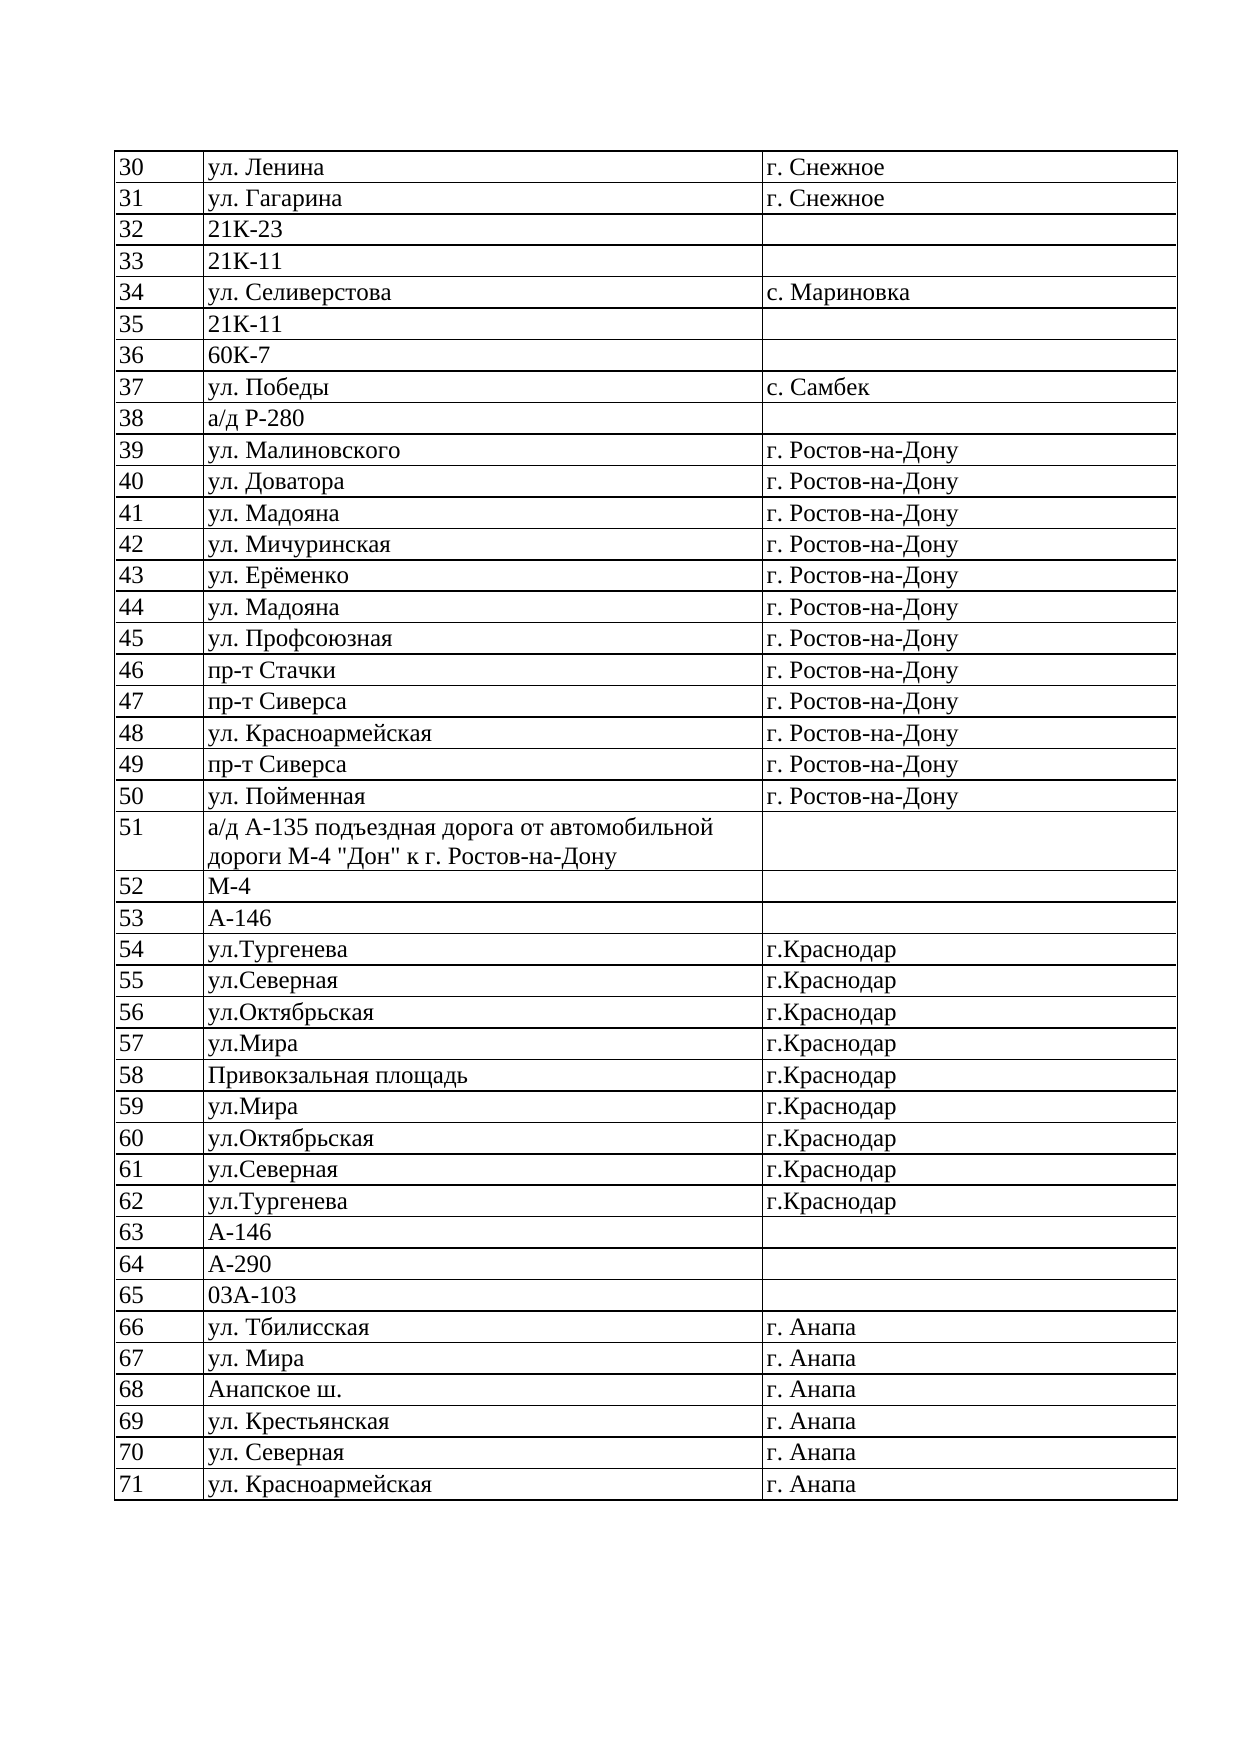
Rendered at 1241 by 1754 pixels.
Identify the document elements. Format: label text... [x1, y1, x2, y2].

table_cell 60К-7 [204, 340, 762, 370]
table_cell 66 [115, 1311, 203, 1342]
table_cell 31 [115, 183, 203, 213]
table_cell ул. Красноармейская [204, 1469, 762, 1499]
table_cell ул.Мира [204, 1092, 762, 1121]
table_cell 54 [115, 934, 203, 964]
table_cell г. Анапа [763, 1342, 1177, 1373]
table_cell г. Ростов-на-Дону [763, 590, 1177, 622]
table_cell г. Ростов-на-Дону [763, 748, 1177, 779]
table_cell г. Снежное [763, 181, 1177, 213]
table_cell ул. Ленина [204, 152, 762, 181]
table_cell ул.Октябрьская [204, 997, 762, 1027]
table_cell 48 [115, 717, 203, 748]
table_cell г. Ростов-на-Дону [763, 653, 1177, 685]
table_cell ул. Мадояна [204, 498, 762, 527]
table_cell ул.Мира [204, 1029, 762, 1058]
table_cell г. Ростов-на-Дону [763, 433, 1177, 464]
table_cell [763, 307, 1177, 339]
table_cell ул. Крестьянская [204, 1406, 762, 1436]
table_cell А-290 [204, 1249, 762, 1279]
table_cell 21К-23 [204, 215, 762, 244]
table_cell 52 [115, 871, 203, 901]
table_cell 03А-103 [204, 1280, 762, 1310]
table_cell г. Анапа [763, 1373, 1177, 1404]
table_cell [763, 213, 1177, 244]
table_cell 45 [115, 623, 203, 653]
table_cell г. Ростов-на-Дону [763, 496, 1177, 527]
table_cell г.Краснодар [763, 1027, 1177, 1058]
table_cell 58 [115, 1060, 203, 1090]
table_cell 38 [115, 403, 203, 433]
table_cell 56 [115, 997, 203, 1027]
table_cell г.Краснодар [763, 933, 1177, 964]
table_cell ул. Пойменная [204, 781, 762, 811]
table_cell [763, 1247, 1177, 1279]
table_cell 35 [115, 308, 203, 339]
table_cell г.Краснодар [763, 1090, 1177, 1121]
table_cell ул. Доватора [204, 466, 762, 496]
table_cell ул. Тбилисская [204, 1312, 762, 1342]
table_cell г. Ростов-на-Дону [763, 685, 1177, 716]
table_cell ул.Тургенева [204, 1186, 762, 1216]
table_cell 62 [115, 1185, 203, 1216]
table_cell Привокзальная площадь [204, 1060, 762, 1090]
table_cell г. Снежное [763, 152, 1177, 181]
table_cell ул. Мичуринская [204, 529, 762, 559]
table_cell [763, 901, 1177, 933]
table_cell Анапское ш. [204, 1375, 762, 1404]
table_cell г.Краснодар [763, 1059, 1177, 1090]
table_cell [763, 244, 1177, 276]
table_cell г.Краснодар [763, 996, 1177, 1027]
table_cell пр-т Сиверса [204, 686, 762, 716]
table_cell 57 [115, 1028, 203, 1058]
table_cell 36 [115, 340, 203, 370]
table_cell ул. Красноармейская [204, 718, 762, 748]
table_cell ул.Октябрьская [204, 1123, 762, 1153]
table_cell ул.Северная [204, 966, 762, 996]
table_cell ул. Мира [204, 1343, 762, 1373]
table_cell 50 [115, 780, 203, 811]
table_cell 40 [115, 466, 203, 496]
table_cell ул. Селиверстова [204, 277, 762, 307]
table_cell 21К-11 [204, 309, 762, 339]
table_cell г.Краснодар [763, 1153, 1177, 1184]
table_cell 34 [115, 277, 203, 307]
table_cell 53 [115, 902, 203, 933]
table_cell г. Ростов-на-Дону [763, 559, 1177, 590]
table_cell 67 [115, 1343, 203, 1373]
table_cell 64 [115, 1248, 203, 1279]
table_cell [763, 1216, 1177, 1247]
table_cell г. Анапа [763, 1436, 1177, 1467]
table_cell г. Анапа [763, 1310, 1177, 1342]
table_cell 33 [115, 245, 203, 276]
table_cell 30 [115, 152, 203, 181]
table_cell 32 [115, 214, 203, 244]
table_cell 37 [115, 371, 203, 402]
table_cell 21К-11 [204, 246, 762, 276]
table_cell г.Краснодар [763, 1121, 1177, 1153]
table_cell а/д Р-280 [204, 403, 762, 433]
table_cell 46 [115, 654, 203, 685]
table_cell г. Анапа [763, 1405, 1177, 1436]
table_cell М-4 [204, 871, 762, 901]
table_cell а/д А-135 подъездная дорога от автомобильной дороги М-4 "Дон" к г. Ростов-на-Дону [204, 812, 762, 870]
table_cell 49 [115, 749, 203, 779]
table_cell 69 [115, 1406, 203, 1436]
table_cell ул. Мадояна [204, 592, 762, 622]
table_cell с. Самбек [763, 370, 1177, 402]
table_cell 70 [115, 1437, 203, 1467]
table_cell ул. Победы [204, 372, 762, 402]
table_cell [763, 402, 1177, 433]
table_cell ул.Северная [204, 1155, 762, 1184]
table_cell [763, 870, 1177, 901]
table_cell 71 [115, 1469, 203, 1499]
table_cell 43 [115, 560, 203, 590]
table_cell ул. Профсоюзная [204, 623, 762, 653]
table_cell 65 [115, 1280, 203, 1310]
table_cell 39 [115, 434, 203, 464]
table_cell ул. Ерёменко [204, 561, 762, 590]
table_cell 44 [115, 591, 203, 622]
table_cell г. Ростов-на-Дону [763, 465, 1177, 496]
table_cell с. Мариновка [763, 276, 1177, 307]
table_cell 61 [115, 1154, 203, 1184]
table_cell г. Ростов-на-Дону [763, 779, 1177, 811]
table_cell 59 [115, 1091, 203, 1121]
table_cell 60 [115, 1123, 203, 1153]
table_cell г. Ростов-на-Дону [763, 716, 1177, 748]
table_cell пр-т Стачки [204, 655, 762, 685]
table_cell [763, 811, 1177, 870]
table_cell г. Анапа [763, 1468, 1177, 1499]
table_cell [763, 1279, 1177, 1310]
table_cell 51 [115, 812, 203, 870]
table_cell 55 [115, 965, 203, 996]
table_cell г.Краснодар [763, 1184, 1177, 1216]
table_cell 47 [115, 686, 203, 716]
table_cell А-146 [204, 1217, 762, 1247]
table_cell 68 [115, 1374, 203, 1404]
table_cell А-146 [204, 903, 762, 933]
table_cell 41 [115, 497, 203, 527]
table_cell пр-т Сиверса [204, 749, 762, 779]
table_cell ул. Малиновского [204, 435, 762, 464]
table_cell г. Ростов-на-Дону [763, 622, 1177, 653]
table_cell ул. Северная [204, 1438, 762, 1467]
table_cell 63 [115, 1217, 203, 1247]
table_cell ул. Гагарина [204, 183, 762, 213]
table_cell 42 [115, 529, 203, 559]
table_cell ул.Тургенева [204, 934, 762, 964]
table_cell г. Ростов-на-Дону [763, 528, 1177, 559]
table_cell г.Краснодар [763, 964, 1177, 996]
table_cell [763, 339, 1177, 370]
